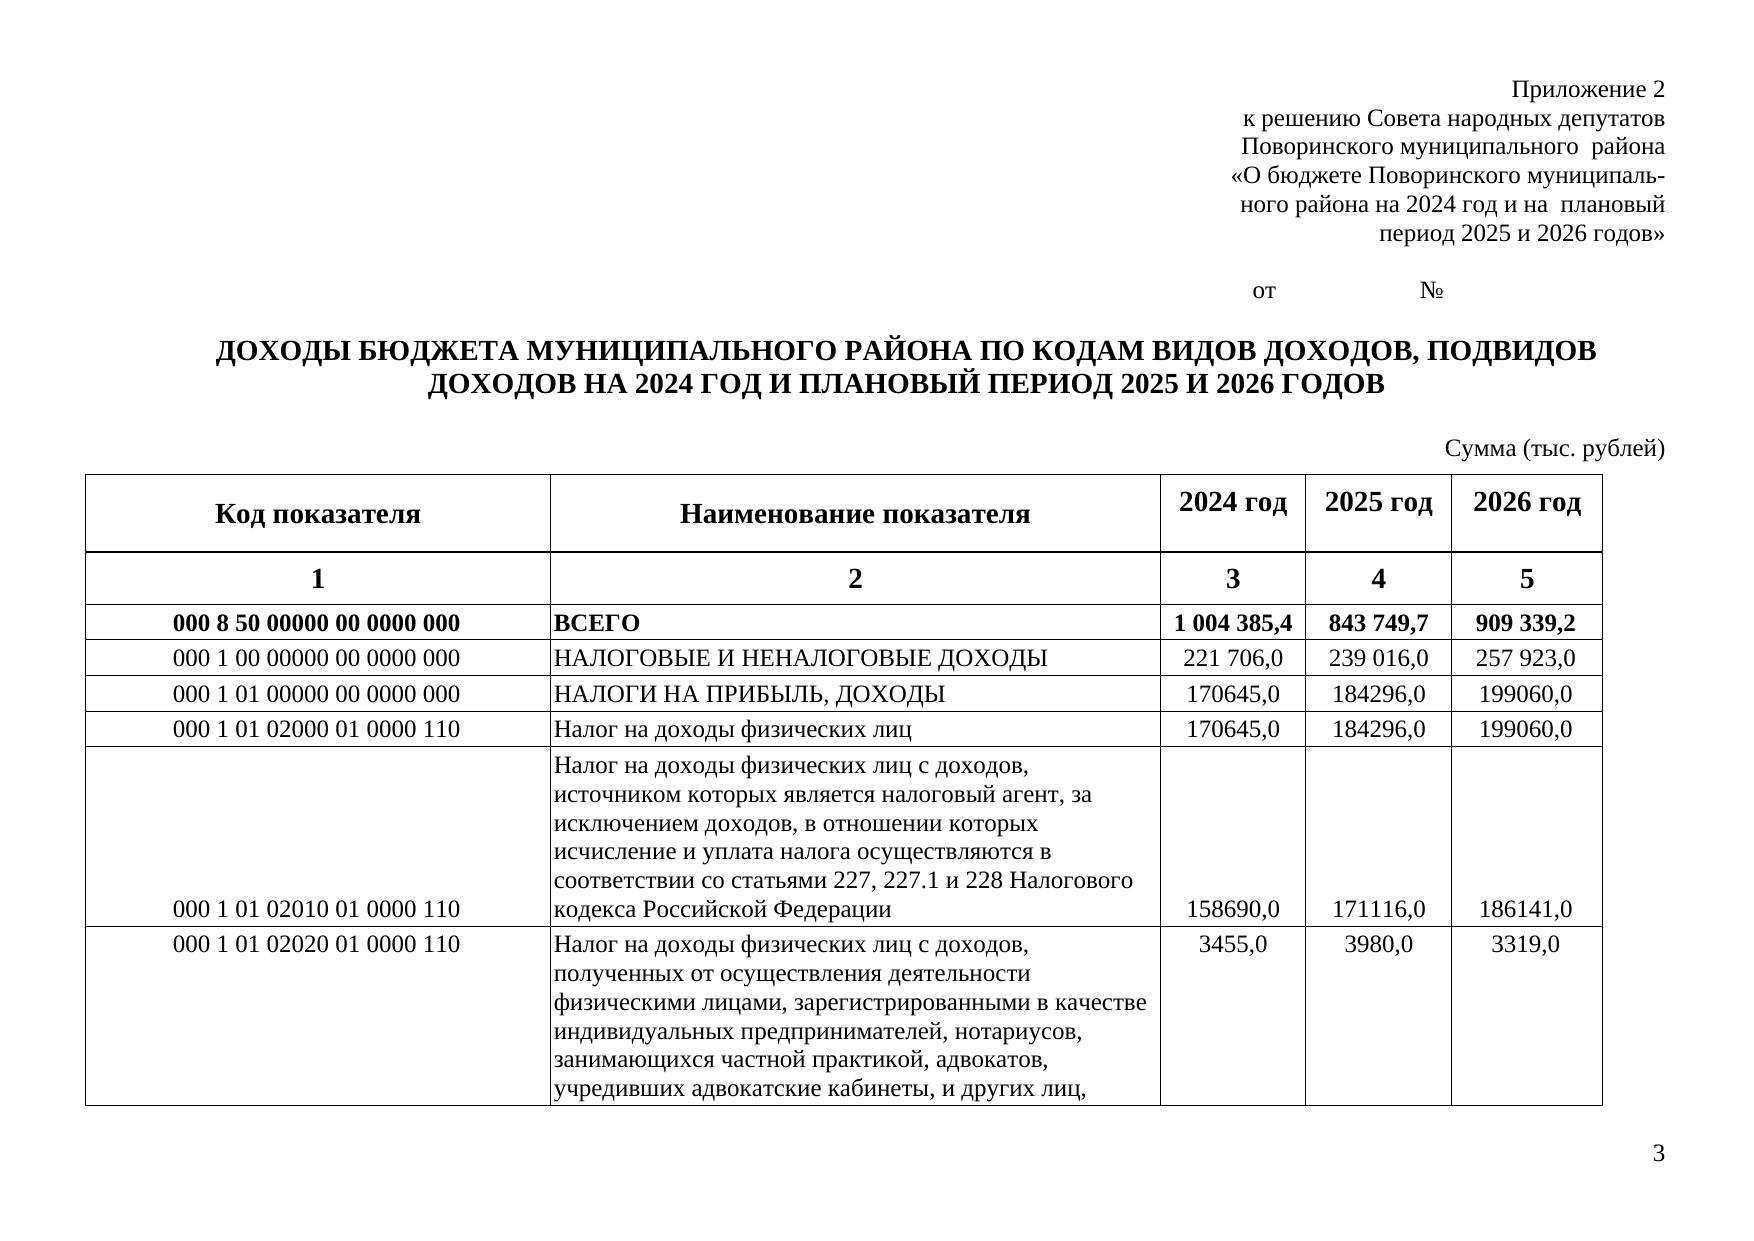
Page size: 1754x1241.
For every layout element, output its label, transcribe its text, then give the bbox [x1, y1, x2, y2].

table_cell 184296,0 [1306, 676, 1451, 711]
text ного района на 2024 год и на плановый [148, 189, 1665, 218]
table_cell 3319,0 [1452, 927, 1602, 1105]
table_cell 4 [1306, 553, 1451, 604]
table_cell 2 [551, 553, 1160, 604]
table_cell 5 [1452, 553, 1602, 604]
table_cell 000 1 01 02010 01 0000 110 [86, 747, 550, 926]
table_cell 3 [1161, 553, 1305, 604]
text период 2025 и 2026 годов» [148, 218, 1665, 246]
table_cell 199060,0 [1452, 676, 1602, 711]
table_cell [551, 927, 1160, 1105]
table_cell 221 706,0 [1161, 640, 1305, 675]
text Поворинского муниципального района [148, 131, 1665, 160]
table_cell НАЛОГОВЫЕ И НЕНАЛОГОВЫЕ ДОХОДЫ [551, 640, 1160, 675]
text к решению Совета народных депутатов [148, 103, 1665, 131]
text «О бюджете Поворинского муниципаль- [148, 160, 1665, 189]
table_cell Налог на доходы физических лиц с доходов, источником которых является налоговый агент, за исключением доходов, в отношении которых исчисление и уплата налога осуществляются в соответствии со статьями 227, 227.1 и 228 Налогового кодекса Российской Федерации [551, 747, 1160, 926]
table_cell 000 1 01 02000 01 0000 110 [86, 712, 550, 746]
table_cell 3455,0 [1161, 927, 1305, 1105]
table_cell 257 923,0 [1452, 640, 1602, 675]
table_cell 170645,0 [1161, 676, 1305, 711]
table_cell 843 749,7 [1306, 605, 1451, 639]
table_cell Налог на доходы физических лиц [551, 712, 1160, 746]
table_cell 186141,0 [1452, 747, 1602, 926]
table_header Наименование показателя [551, 475, 1160, 551]
table_cell 1 [86, 553, 550, 604]
text ДОХОДЫ БЮДЖЕТА МУНИЦИПАЛЬНОГО РАЙОНА ПО КОДАМ ВИДОВ ДОХОДОВ, ПОДВИДОВ ДОХОДОВ НА 2024 ГОД И ПЛАНОВЫЙ ПЕРИОД 2025 И 2026 ГОДОВ [148, 333, 1665, 400]
table_cell 239 016,0 [1306, 640, 1451, 675]
table_header Код показателя [86, 475, 550, 551]
table_cell ВСЕГО [551, 605, 1160, 639]
text Сумма (тыс. рублей) [148, 433, 1665, 462]
table_cell 3980,0 [1306, 927, 1451, 1105]
table_cell 1 004 385,4 [1161, 605, 1305, 639]
table_cell НАЛОГИ НА ПРИБЫЛЬ, ДОХОДЫ [551, 676, 1160, 711]
table_header 2026 год [1452, 475, 1602, 551]
table_cell 158690,0 [1161, 747, 1305, 926]
table_cell 909 339,2 [1452, 605, 1602, 639]
table_cell 184296,0 [1306, 712, 1451, 746]
text Приложение 2 [148, 74, 1665, 103]
table_cell 171116,0 [1306, 747, 1451, 926]
table_cell 000 1 01 00000 00 0000 000 [86, 676, 550, 711]
table_cell 000 1 01 02020 01 0000 110 [86, 927, 550, 1105]
table_cell 170645,0 [1161, 712, 1305, 746]
text от № [148, 275, 1665, 304]
table_cell 000 8 50 00000 00 0000 000 [86, 605, 550, 639]
table_header 2024 год [1161, 475, 1305, 551]
table_cell 199060,0 [1452, 712, 1602, 746]
table_header 2025 год [1306, 475, 1451, 551]
table_cell 000 1 00 00000 00 0000 000 [86, 640, 550, 675]
